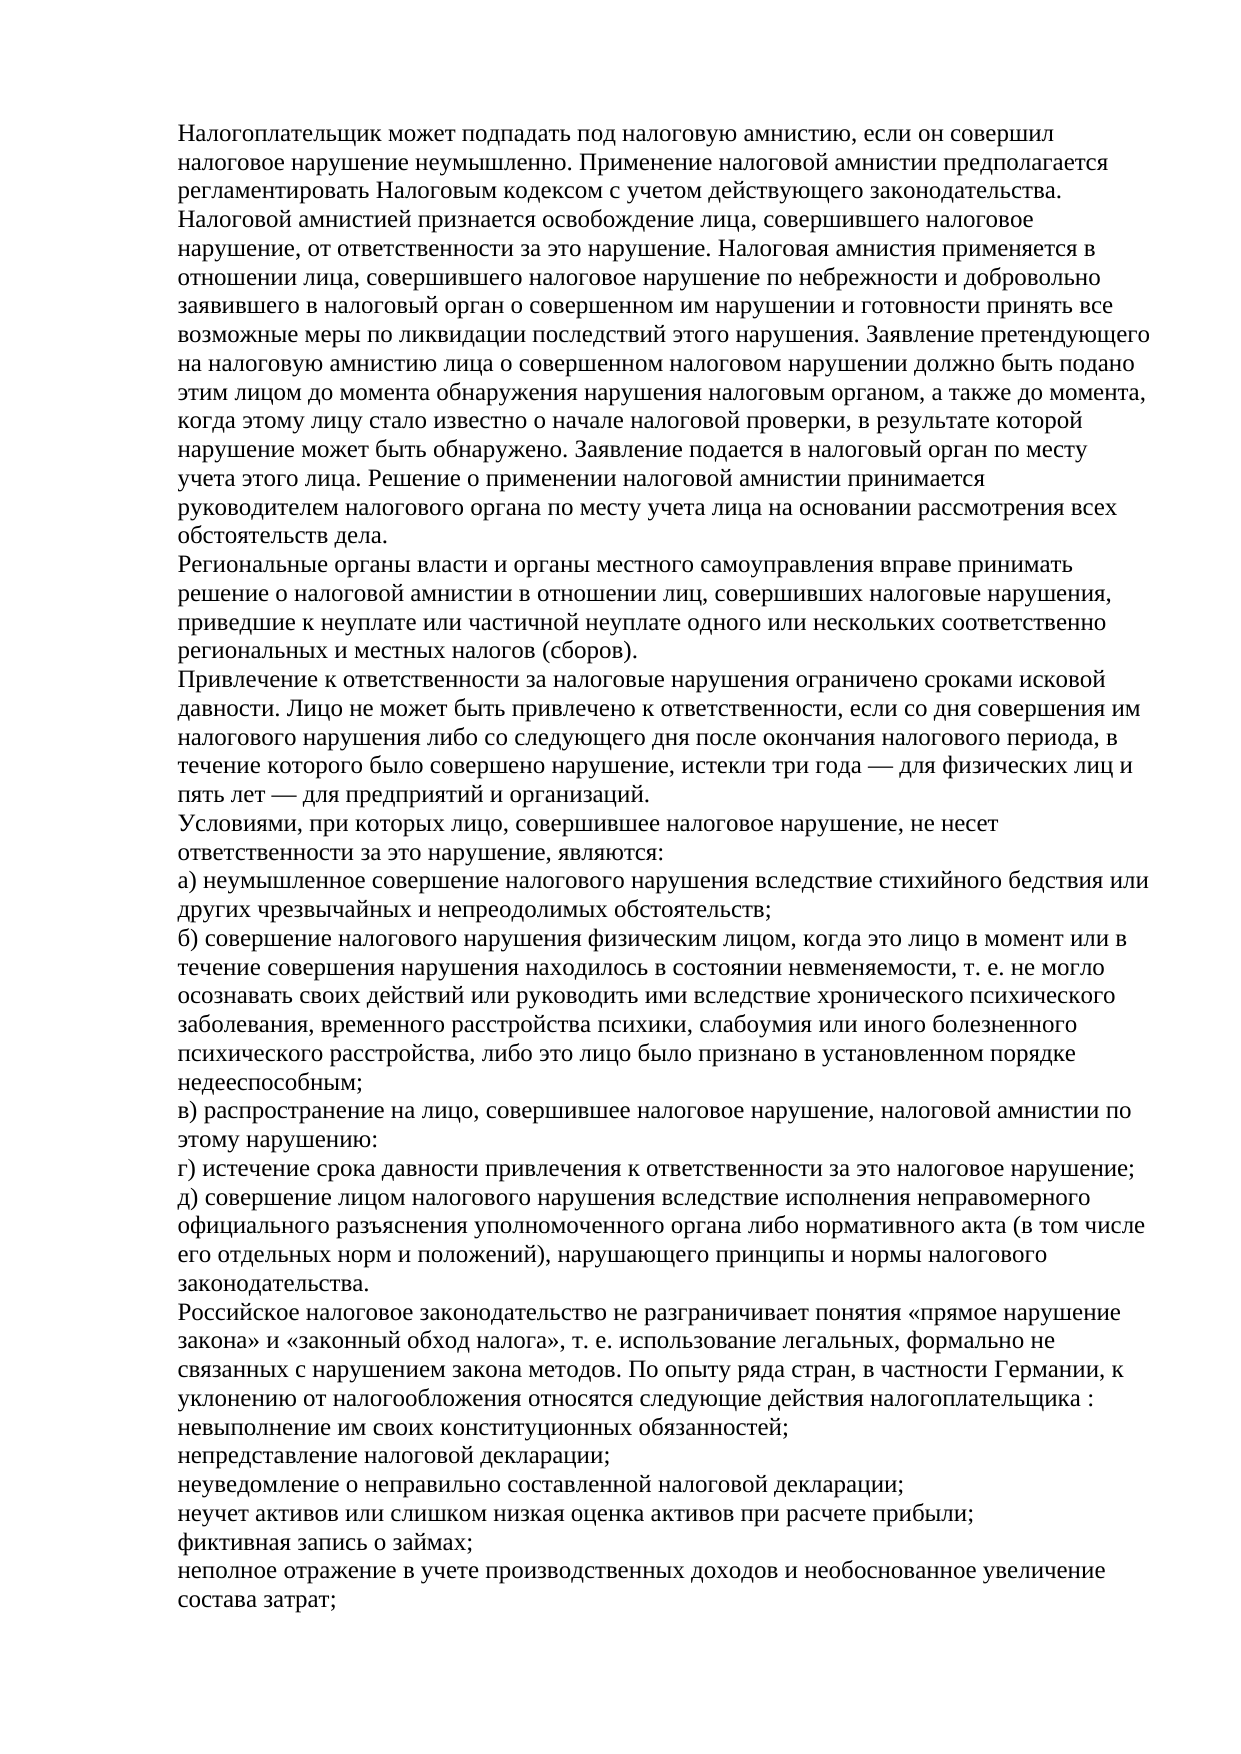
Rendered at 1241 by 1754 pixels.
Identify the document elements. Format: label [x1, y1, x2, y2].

text [177, 118, 1152, 1613]
